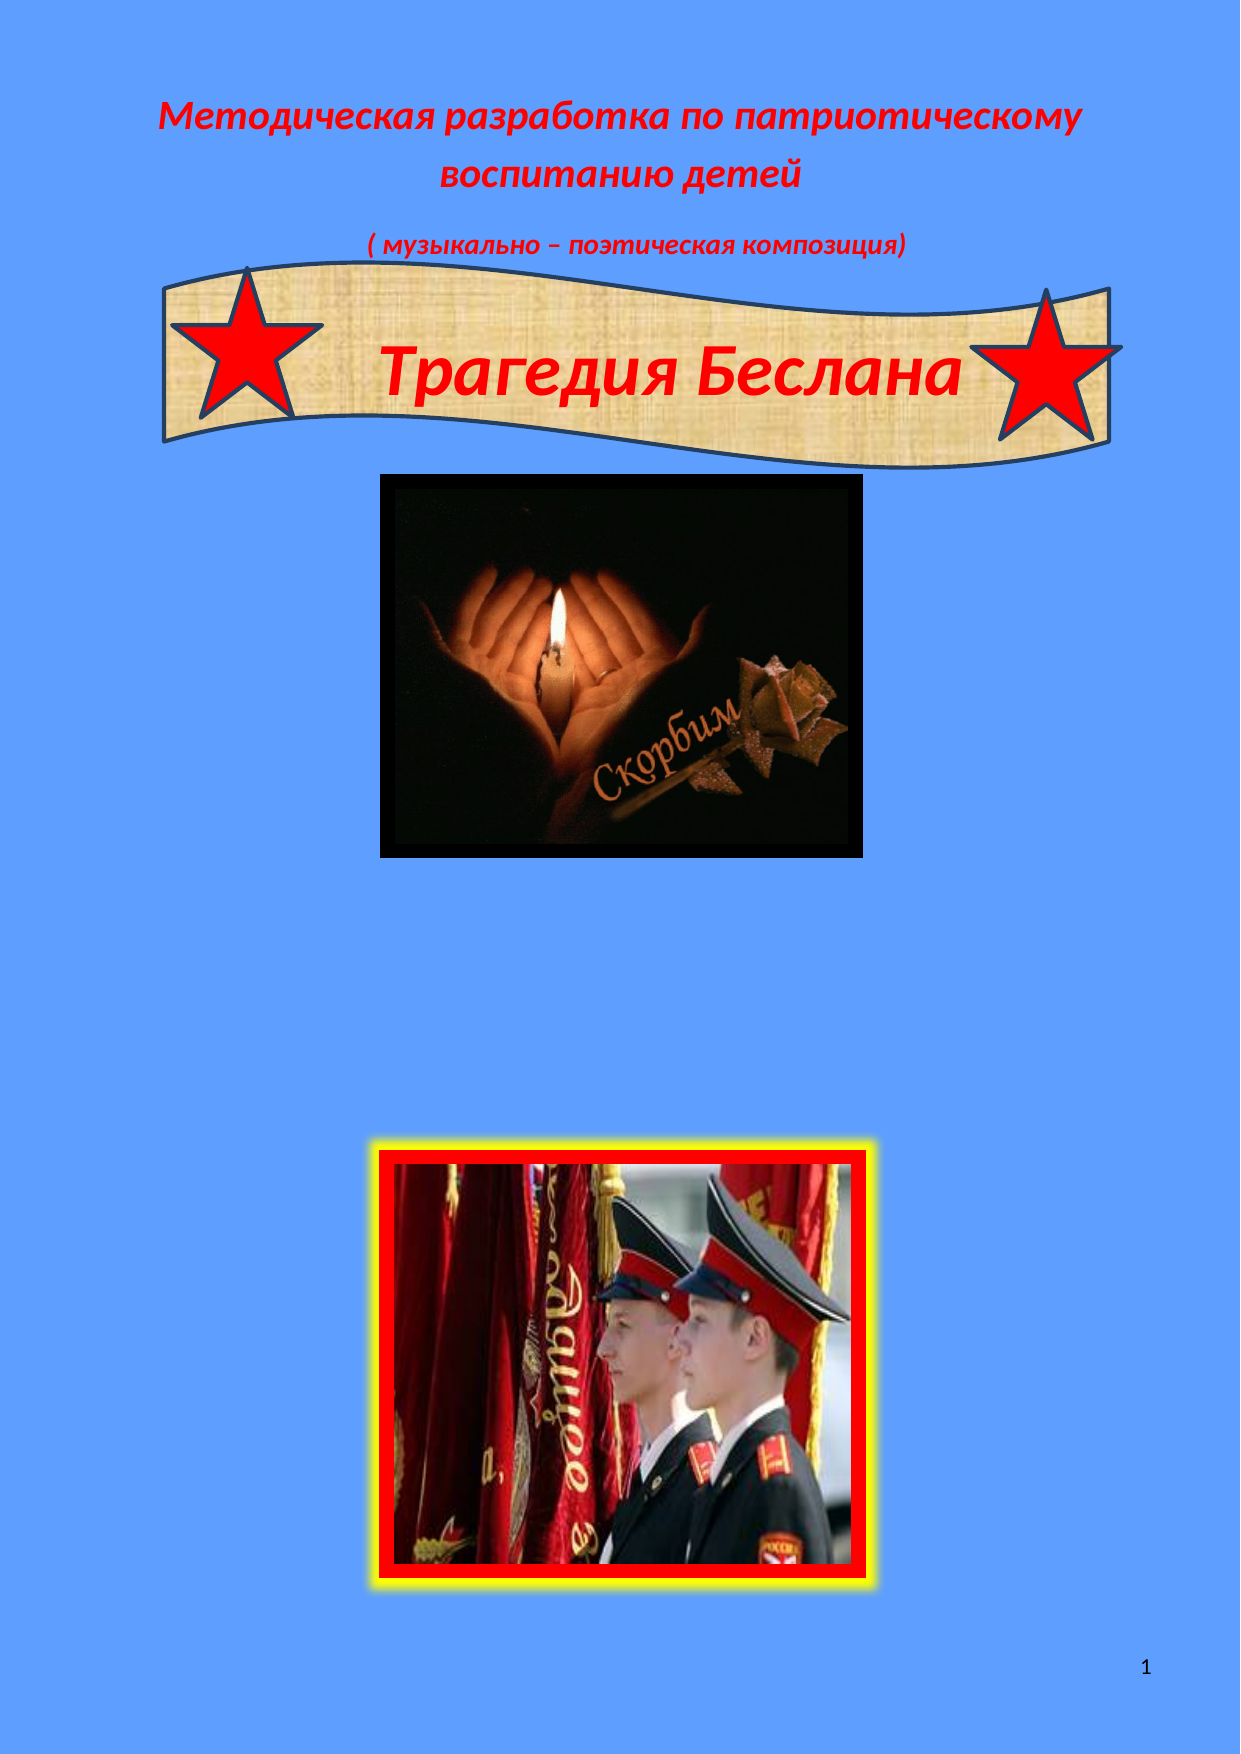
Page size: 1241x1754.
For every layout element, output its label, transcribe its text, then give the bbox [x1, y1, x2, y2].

picture [395, 489, 848, 844]
text ( музыкально – поэтическая композиция) [89, 226, 1152, 262]
picture [252, 265, 1106, 465]
picture [394, 1164, 851, 1564]
picture [1054, 292, 1106, 344]
picture [167, 274, 286, 438]
text Методическая разработка по патриотическому воспитанию детей [89, 89, 1152, 198]
